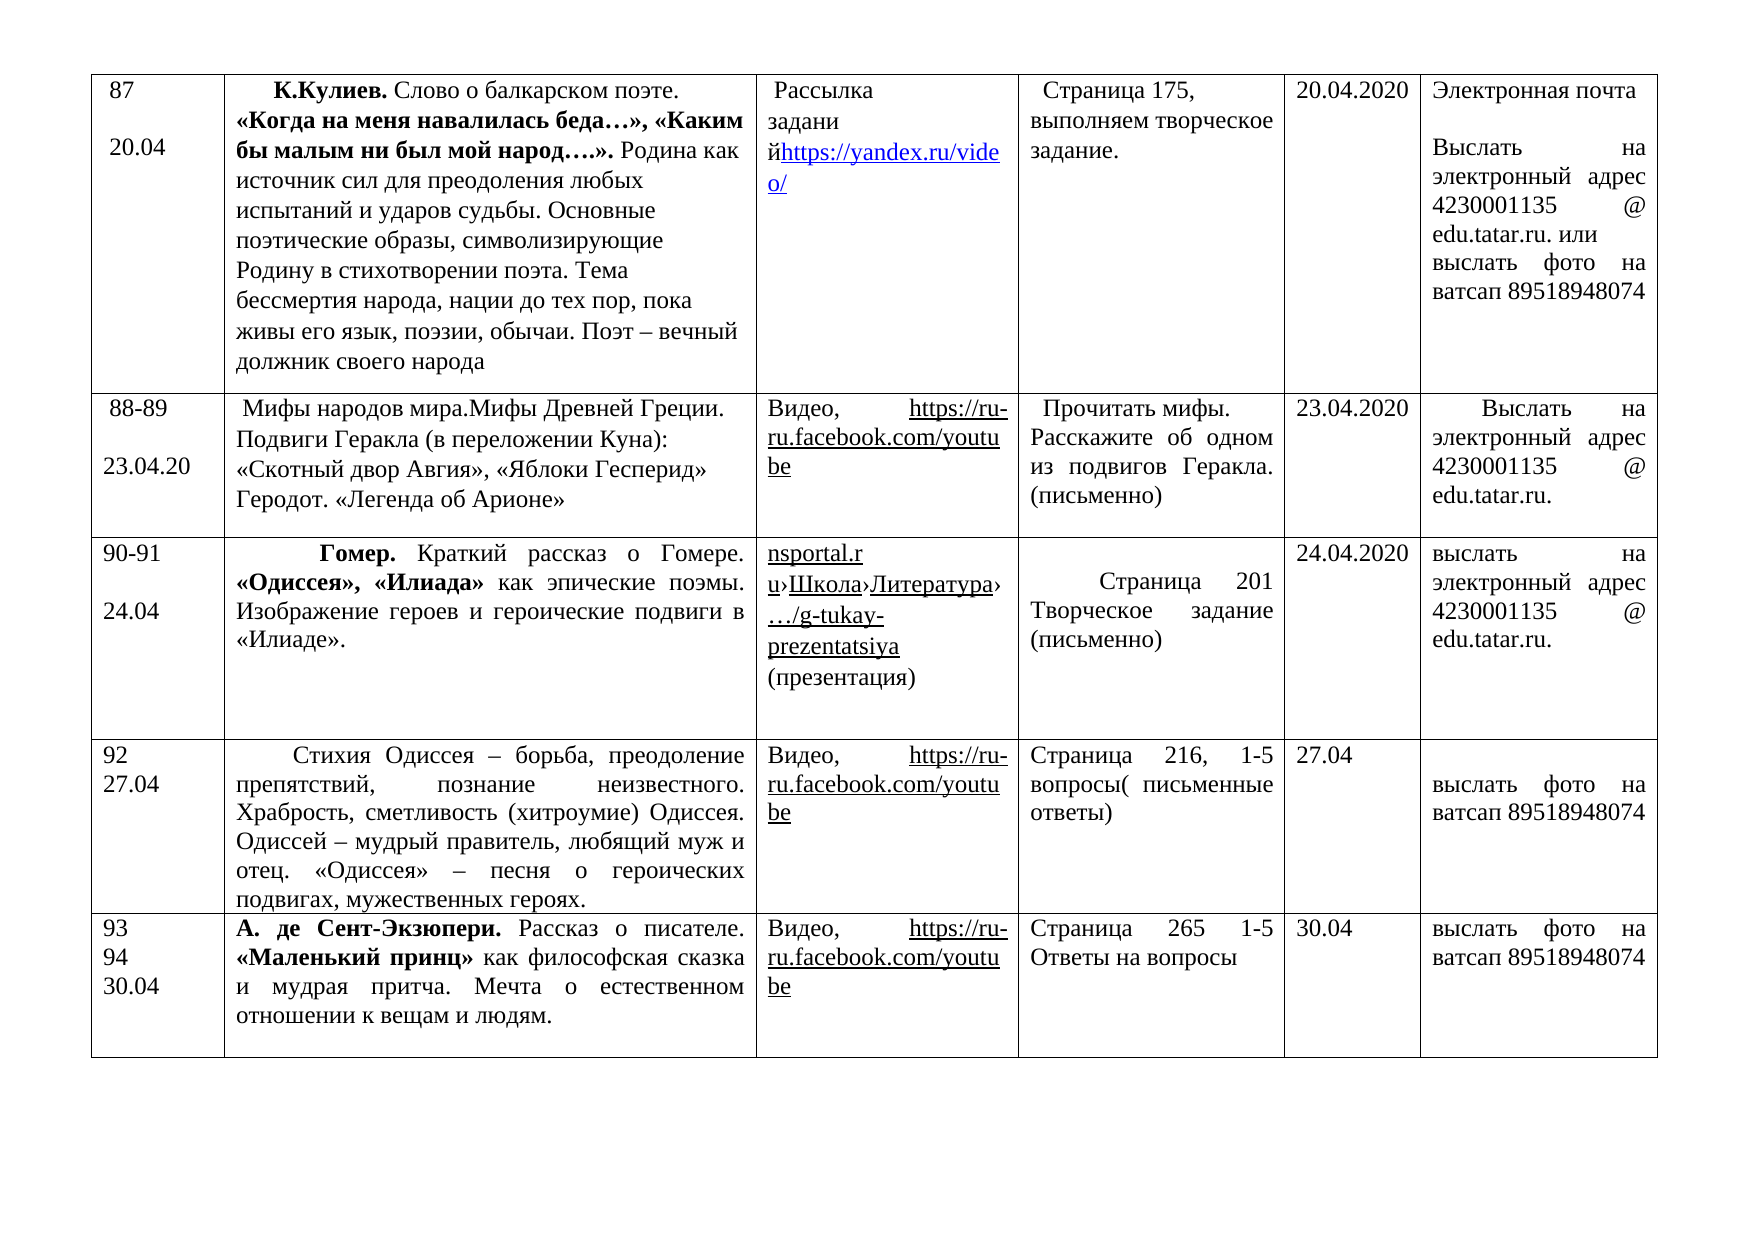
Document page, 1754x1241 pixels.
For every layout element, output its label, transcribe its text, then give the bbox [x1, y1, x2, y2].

table_cell Прочитать мифы. Расскажите об одном из подвигов Геракла.(письменно) [1019, 394, 1284, 537]
table_cell 27.04 [1285, 740, 1420, 912]
table_cell 87 20.04 [92, 75, 224, 392]
table_cell выслать фото на ватсап 89518948074 [1421, 740, 1657, 912]
table_cell Видео, https://ru-ru.facebook.com/youtube [757, 914, 1018, 1057]
table_cell 20.04.2020 [1285, 75, 1420, 392]
table_cell Видео, https://ru-ru.facebook.com/youtube [757, 740, 1018, 912]
table_cell 90-91 24.04 [92, 538, 224, 739]
table_cell А. де Сент-Экзюпери. Рассказ о писателе. «Маленький принц» как философская сказка и мудрая притча. Мечта о естественном отношении к вещам и людям. [225, 914, 756, 1057]
table_cell 93 94 30.04 [92, 914, 224, 1057]
table_cell Выслать на электронный адрес 4230001135 @ edu.tatar.ru. [1421, 394, 1657, 537]
table_cell Мифы народов мира.Мифы Древней Греции. Подвиги Геракла (в переложении Куна): «Скотный двор Авгия», «Яблоки Гесперид» Геродот. «Легенда об Арионе» [225, 394, 756, 537]
table_cell Страница 201 Творческое задание (письменно) [1019, 538, 1284, 739]
table_cell 23.04.2020 [1285, 394, 1420, 537]
table_cell Страница 265 1-5 Ответы на вопросы [1019, 914, 1284, 1057]
table_cell Видео, https://ru-ru.facebook.com/youtube [757, 394, 1018, 537]
table_cell выслать фото на ватсап 89518948074 [1421, 914, 1657, 1057]
table_cell Гомер. Краткий рассказ о Гомере. «Одиссея», «Илиада» как эпические поэмы. Изображение героев и героические подвиги в «Илиаде». [225, 538, 756, 739]
table_cell 92 27.04 [92, 740, 224, 912]
table_cell nsportal.ru›Школа›Литература›…/g-tukay-prezentatsiya (презентация) [757, 538, 1018, 739]
table_cell Страница 216, 1-5 вопросы( письменные ответы) [1019, 740, 1284, 912]
table_cell 24.04.2020 [1285, 538, 1420, 739]
table_cell Рассылка заданийhttps://yandex.ru/video/ [757, 75, 1018, 392]
table_cell выслать на электронный адрес 4230001135 @ edu.tatar.ru. [1421, 538, 1657, 739]
table_cell Электронная почта Выслать на электронный адрес 4230001135 @ edu.tatar.ru. или выслать фото на ватсап 89518948074 [1421, 75, 1657, 392]
table_cell К.Кулиев. Слово о балкарском поэте. «Когда на меня навалилась беда…», «Каким бы малым ни был мой народ….». Родина как источник сил для преодоления любых испытаний и ударов судьбы. Основные поэтические образы, символизирующие Родину в стихотворении поэта. Тема бессмертия народа, нации до тех пор, пока живы его язык, поэзии, обычаи. Поэт – вечный должник своего народа [225, 75, 756, 392]
table_cell Стихия Одиссея – борьба, преодоление препятствий, познание неизвестного. Храбрость, сметливость (хитроумие) Одиссея. Одиссей – мудрый правитель, любящий муж и отец. «Одиссея» – песня о героических подвигах, мужественных героях. [225, 740, 756, 912]
table_cell 88-89 23.04.20 [92, 394, 224, 537]
table_cell Страница 175, выполняем творческое задание. [1019, 75, 1284, 392]
table_cell 30.04 [1285, 914, 1420, 1057]
